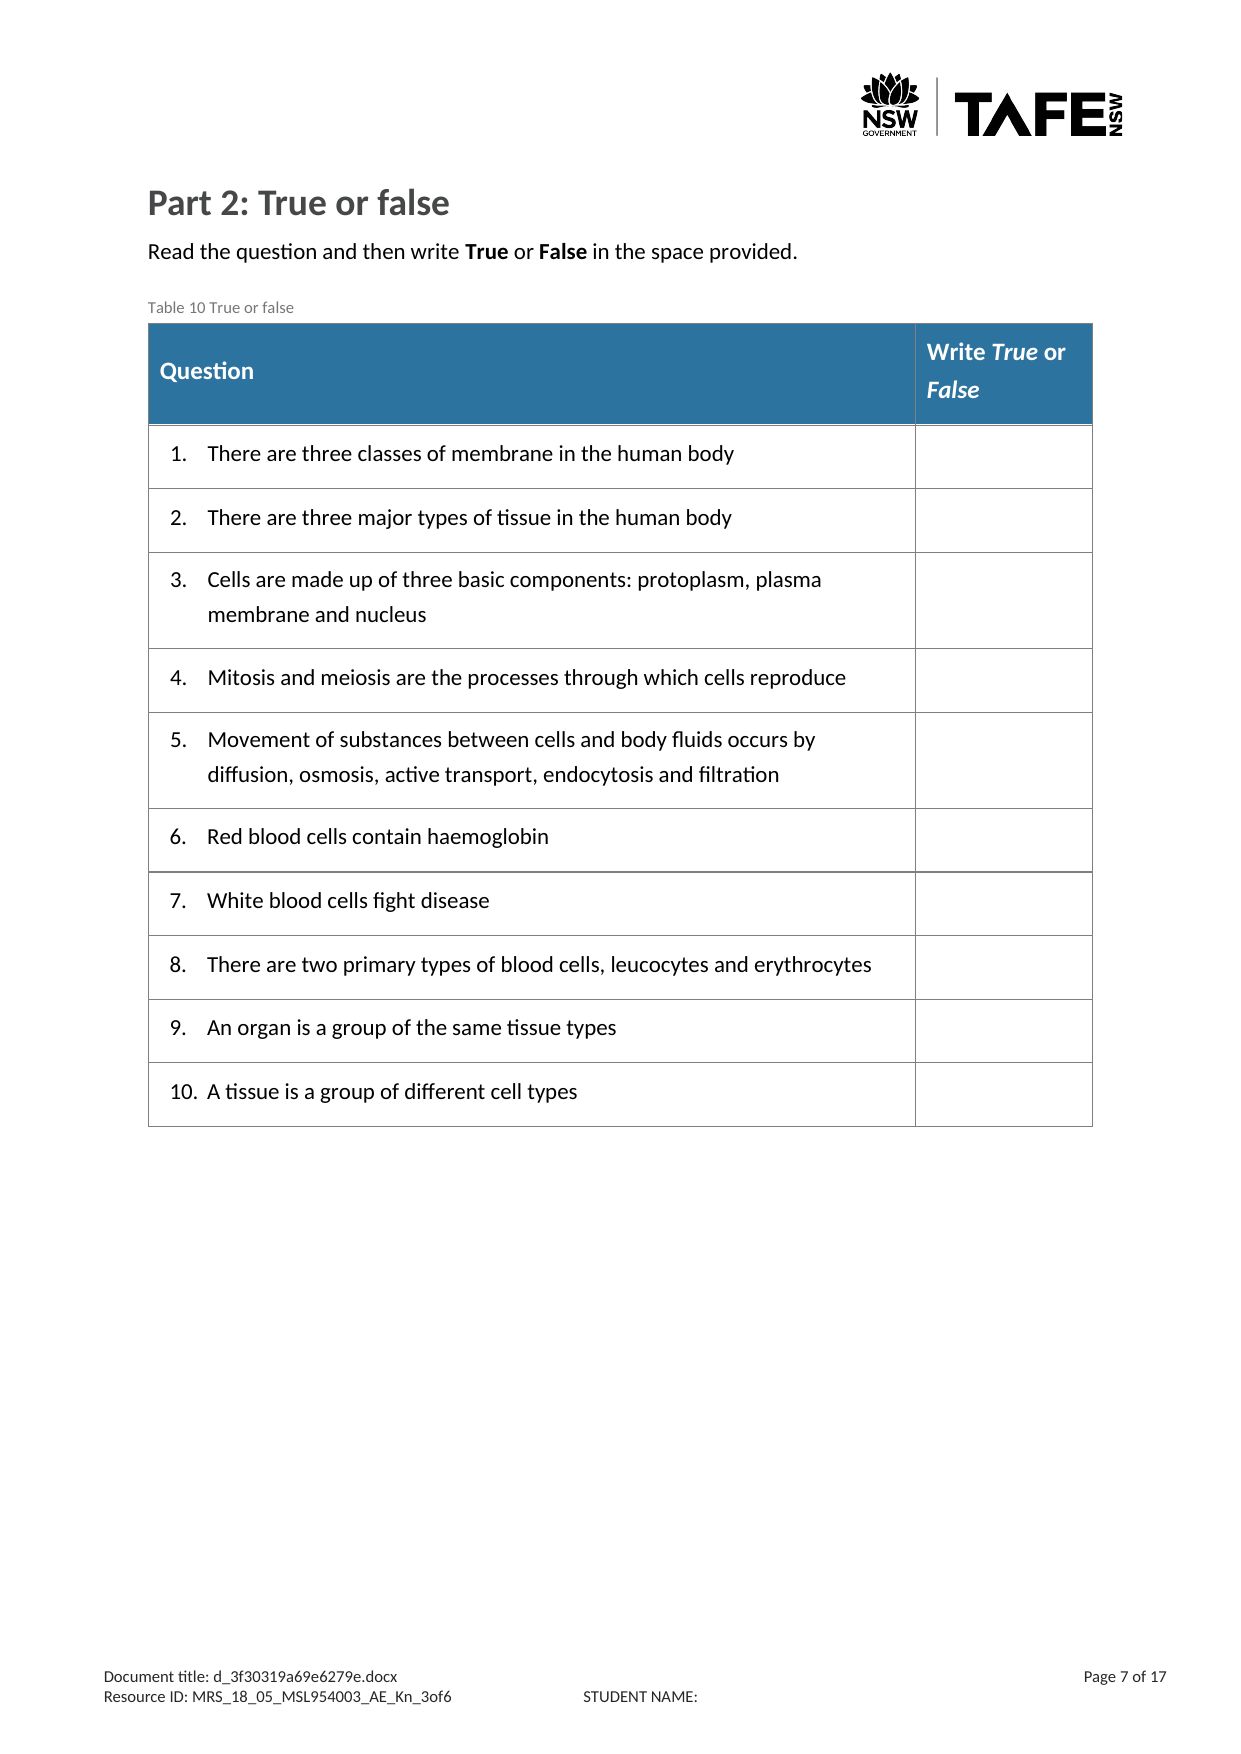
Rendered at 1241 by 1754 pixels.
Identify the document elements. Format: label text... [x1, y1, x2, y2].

text Read the question and then write True or False in the space provided. [148, 237, 1092, 265]
table_cell An organ is a group of the same tissue types [149, 1000, 915, 1062]
table_cell Mitosis and meiosis are the processes through which cells reproduce [149, 649, 915, 712]
subtitle Part 2: True or false [148, 179, 1092, 225]
table_cell Red blood cells contain haemoglobin [149, 809, 915, 871]
text Table 10 True or false [148, 297, 1092, 318]
picture [861, 71, 1123, 137]
table_cell [916, 649, 1092, 712]
table_cell [916, 713, 1092, 808]
table_header Question [149, 324, 915, 424]
table_header Write True or False [916, 324, 1092, 424]
table_cell There are three classes of membrane in the human body [149, 426, 915, 488]
table_cell There are two primary types of blood cells, leucocytes and erythrocytes [149, 936, 915, 999]
table_cell There are three major types of tissue in the human body [149, 489, 915, 552]
table_cell [916, 426, 1092, 488]
table_cell A tissue is a group of different cell types [149, 1063, 915, 1126]
table_cell [916, 1063, 1092, 1126]
table_cell Cells are made up of three basic components: protoplasm, plasma membrane and nucleus [149, 553, 915, 648]
table_cell [916, 936, 1092, 999]
table_cell [916, 489, 1092, 552]
table_cell [916, 809, 1092, 871]
table_cell [916, 553, 1092, 648]
table_cell White blood cells fight disease [149, 873, 915, 935]
table_cell [916, 873, 1092, 935]
table_cell [916, 1000, 1092, 1062]
table_cell Movement of substances between cells and body fluids occurs by diffusion, osmosis, active transport, endocytosis and filtration [149, 713, 915, 808]
